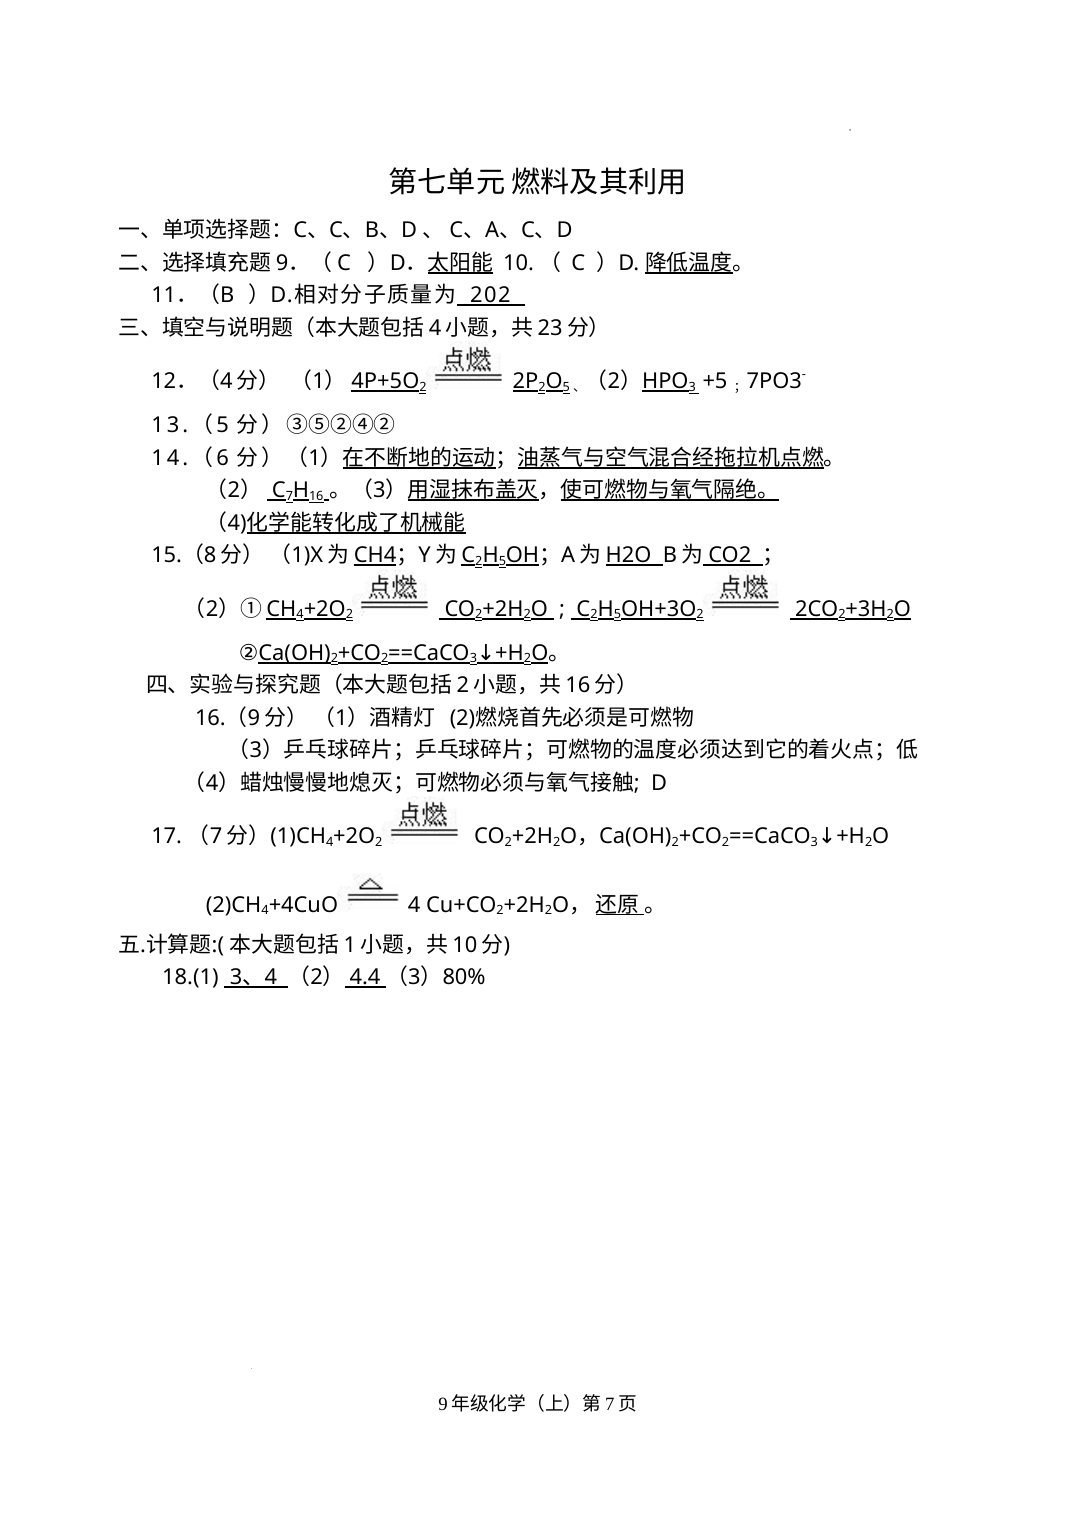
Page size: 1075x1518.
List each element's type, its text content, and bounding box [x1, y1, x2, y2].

text （4)化学能转化成了机械能 [184, 504, 957, 537]
text 13.（5分）③⑤②④② [118, 407, 957, 439]
picture [337, 861, 408, 912]
text 四、实验与探究题（本大题包括2小题，共16分） [118, 667, 957, 699]
picture [382, 796, 469, 844]
text 三、填空与说明题（本大题包括4小题，共23分） [118, 309, 957, 342]
text 17. （7分）(1)CH4+2O2 CO2+2H2O，Ca(OH)2+CO2==CaCO3↓+H2O [140, 797, 957, 862]
text 一、单项选择题：C、C、B、D 、 C、A、C、D [118, 212, 957, 244]
text 二、选择填充题9．（ C ）D．太阳能 10. （ C ）D. 降低温度。 [118, 244, 957, 277]
text 14.（6分）（1）在不断地的运动；油蒸气与空气混合经拖拉机点燃。 [118, 439, 957, 472]
text 12．（4分） （1） 4P+5O22P2O5 、（2）HPO3 +5 ；7PO3- [118, 342, 957, 407]
text 11．（B ）D.相对分子质量为 202 [118, 277, 957, 309]
text 16.（9分） （1）酒精灯 (2)燃烧首先必须是可燃物 [162, 699, 957, 732]
text （4）蜡烛慢慢地熄灭；可燃物必须与氧气接触; D [162, 764, 957, 797]
text （3）乒乓球碎片；乒乓球碎片；可燃物的温度必须达到它的着火点；低 [162, 732, 957, 764]
text 第七单元 燃料及其利用 [118, 147, 957, 212]
text 15.（8分） （1)X为CH4；Y为C2H5OH；A为H2O B为 CO2 ； [151, 537, 957, 569]
text 18.(1) 3、4 （2） 4.4 （3）80% [118, 959, 957, 990]
picture [703, 569, 790, 616]
picture [352, 569, 439, 616]
text （2）①CH4+2O2 CO2+2H2O ; C2H5OH+3O2 2CO2+3H2O [118, 569, 957, 634]
picture [426, 341, 513, 389]
text (2)CH4+4CuO4 Cu+CO2+2H2O， 还原 。 [118, 862, 957, 927]
text （2） C7H16 。（3）用湿抹布盖灭，使可燃物与氧气隔绝。 [118, 472, 957, 504]
text 五.计算题:( 本大题包括1小题，共10分) [118, 927, 957, 959]
text ②Ca(OH)2+CO2==CaCO3↓+H2O。 [118, 634, 957, 667]
